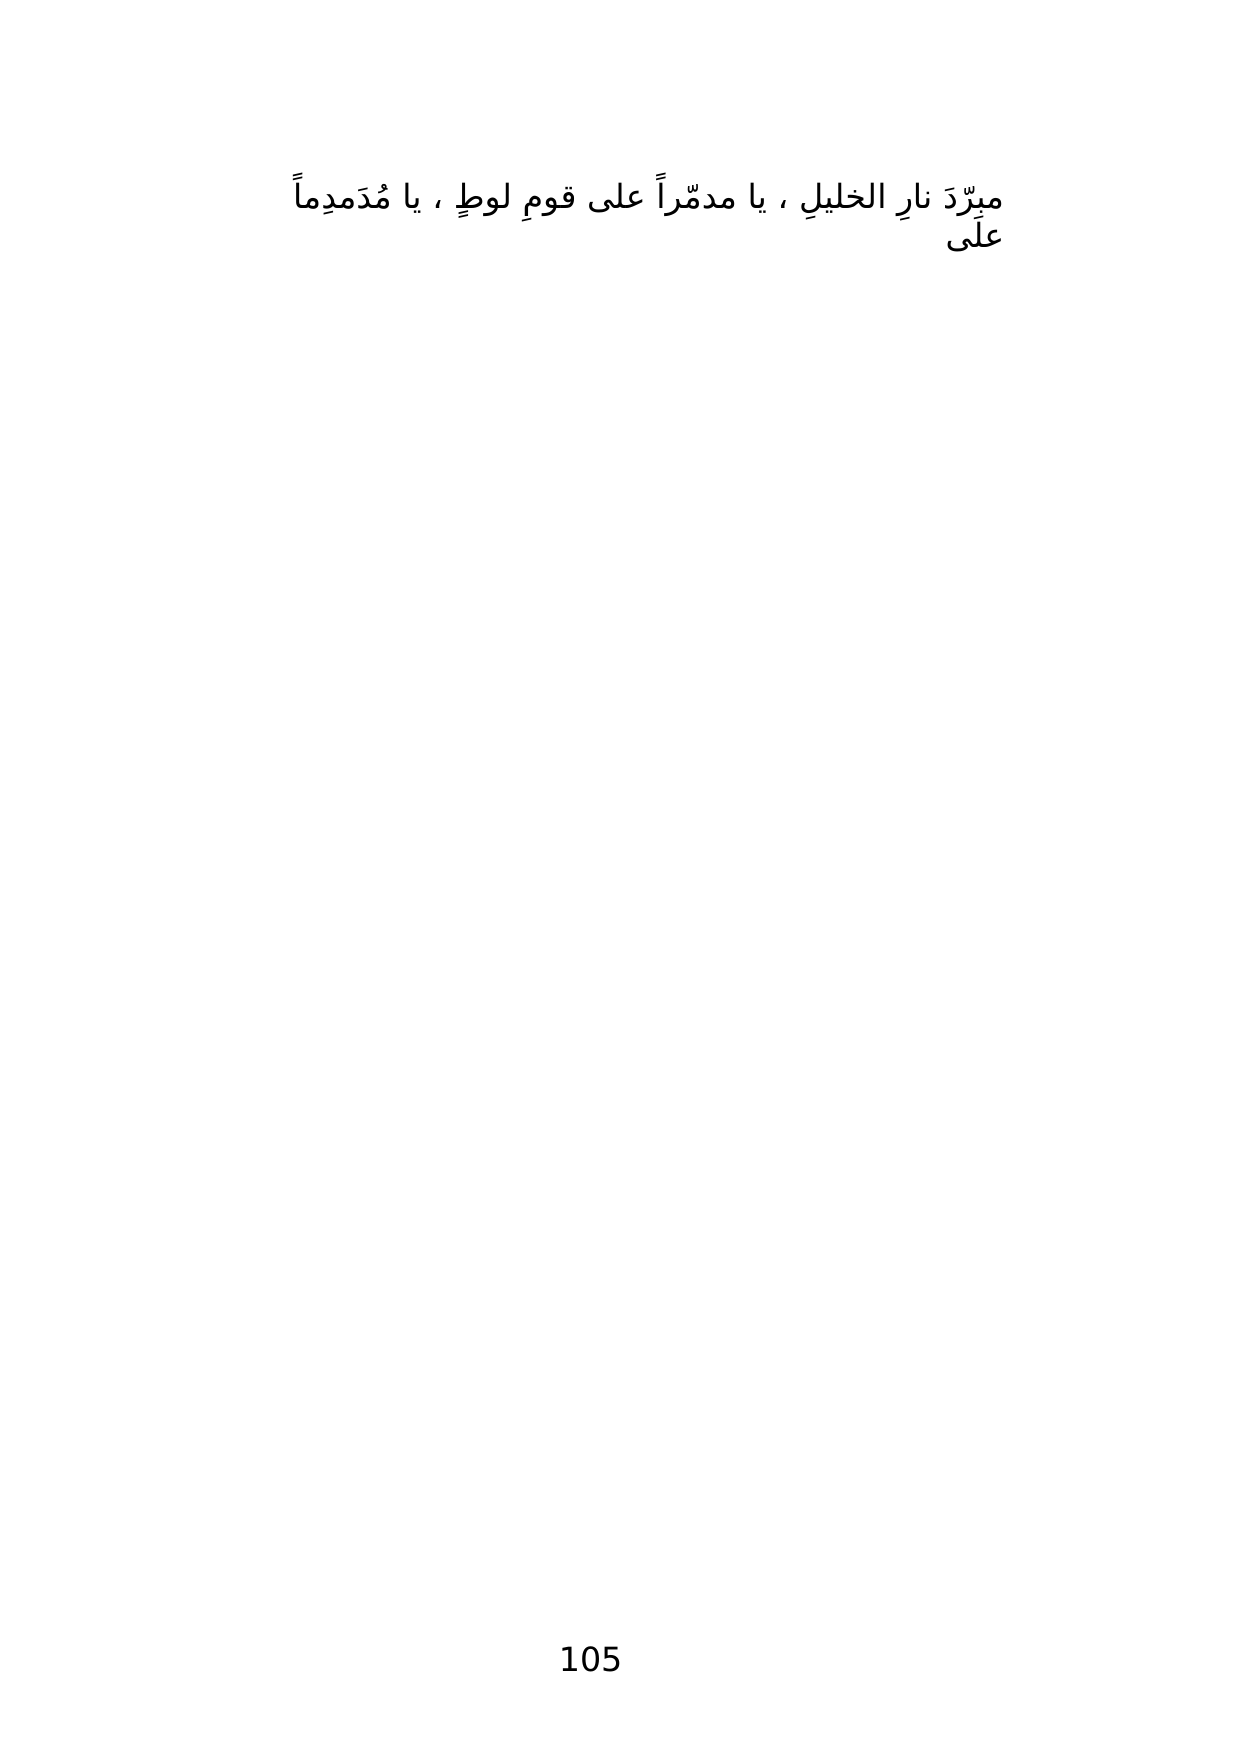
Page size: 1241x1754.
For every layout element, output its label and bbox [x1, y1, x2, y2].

text [236, 177, 1004, 255]
